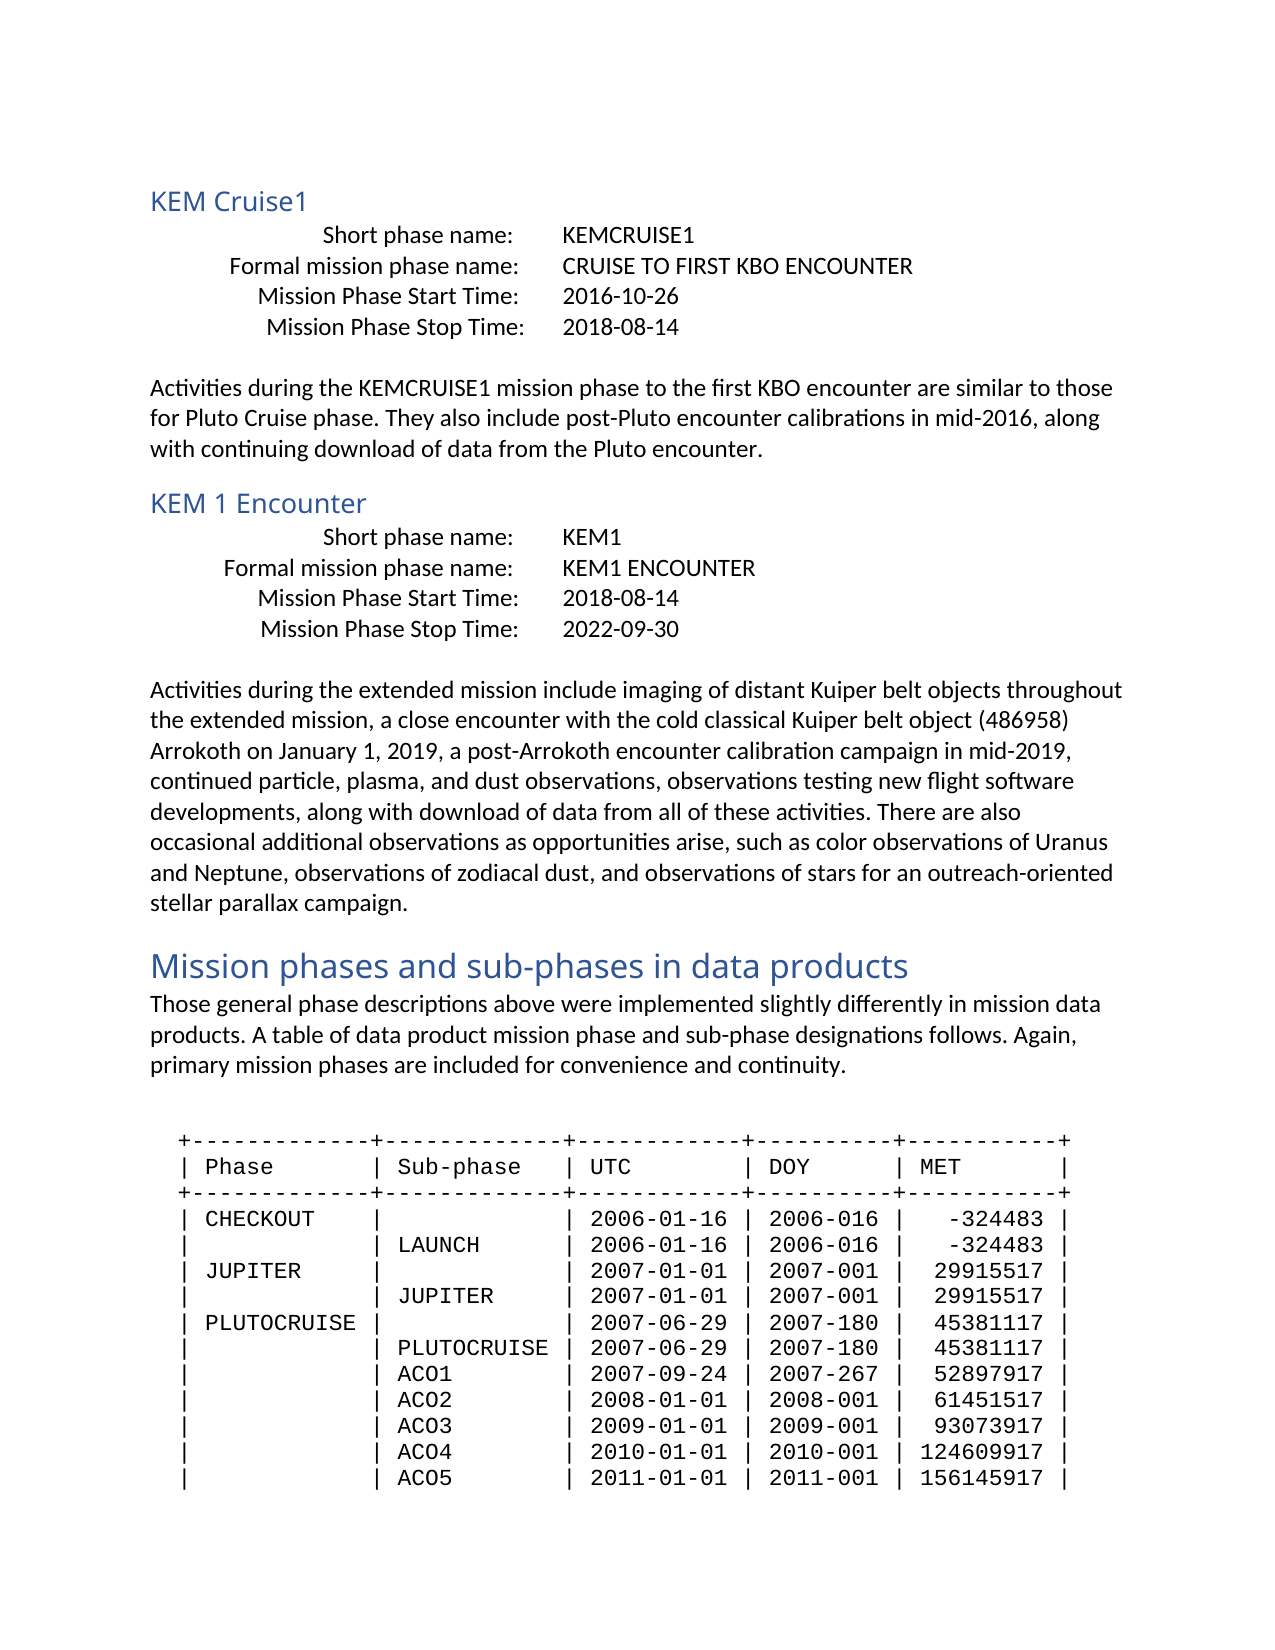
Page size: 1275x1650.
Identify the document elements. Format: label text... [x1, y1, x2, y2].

text +-------------+-------------+------------+----------+-----------+ [150, 1181, 1125, 1207]
text | | ACO2 | 2008-01-01 | 2008-001 | 61451517 | [150, 1389, 1125, 1414]
text Mission Phase Start Time: 2018-08-14 [150, 582, 1125, 613]
text | PLUTOCRUISE | | 2007-06-29 | 2007-180 | 45381117 | [150, 1311, 1125, 1337]
text | | JUPITER | 2007-01-01 | 2007-001 | 29915517 | [150, 1285, 1125, 1311]
text Formal mission phase name: CRUISE TO FIRST KBO ENCOUNTER [150, 250, 1125, 281]
text | | ACO4 | 2010-01-01 | 2010-001 | 124609917 | [150, 1441, 1125, 1466]
text | CHECKOUT | | 2006-01-16 | 2006-016 | -324483 | [150, 1207, 1125, 1233]
text Mission Phase Start Time: 2016-10-26 [150, 281, 1125, 311]
text | JUPITER | | 2007-01-01 | 2007-001 | 29915517 | [150, 1259, 1125, 1285]
text Activities during the extended mission include imaging of distant Kuiper belt objects throughout the extended mission, a close encounter with the cold classical Kuiper belt object (486958) Arrokoth on January 1, 2019, a post-Arrokoth encounter calibration campaign in mid-2019, continued particle, plasma, and dust observations, observations testing new flight software developments, along with download of data from all of these activities. There are also occasional additional observations as opportunities arise, such as color observations of Uranus and Neptune, observations of zodiacal dust, and observations of stars for an outreach-oriented stellar parallax campaign. [150, 674, 1125, 918]
text Short phase name: KEM1 [150, 521, 1125, 552]
text +-------------+-------------+------------+----------+-----------+ [150, 1129, 1125, 1155]
subtitle KEM Cruise1 [150, 183, 1125, 219]
text Short phase name: KEMCRUISE1 [150, 219, 1125, 250]
text | | PLUTOCRUISE | 2007-06-29 | 2007-180 | 45381117 | [150, 1337, 1125, 1363]
text Mission Phase Stop Time: 2018-08-14 [150, 311, 1125, 342]
text | | ACO1 | 2007-09-24 | 2007-267 | 52897917 | [150, 1363, 1125, 1389]
text Those general phase descriptions above were implemented slightly differently in mission data products. A table of data product mission phase and sub-phase designations follows. Again, primary mission phases are included for convenience and continuity. [150, 988, 1125, 1080]
text | | LAUNCH | 2006-01-16 | 2006-016 | -324483 | [150, 1233, 1125, 1259]
text | | ACO5 | 2011-01-01 | 2011-001 | 156145917 | [150, 1466, 1125, 1492]
text Formal mission phase name: KEM1 ENCOUNTER [150, 552, 1125, 582]
text | | ACO3 | 2009-01-01 | 2009-001 | 93073917 | [150, 1414, 1125, 1441]
subtitle KEM 1 Encounter [150, 484, 1125, 521]
text | Phase | Sub-phase | UTC | DOY | MET | [150, 1155, 1125, 1181]
subtitle Mission phases and sub-phases in data products [150, 943, 1125, 988]
text Mission Phase Stop Time: 2022-09-30 [150, 613, 1125, 643]
text Activities during the KEMCRUISE1 mission phase to the first KBO encounter are similar to those for Pluto Cruise phase. They also include post-Pluto encounter calibrations in mid-2016, along with continuing download of data from the Pluto encounter. [150, 372, 1125, 464]
